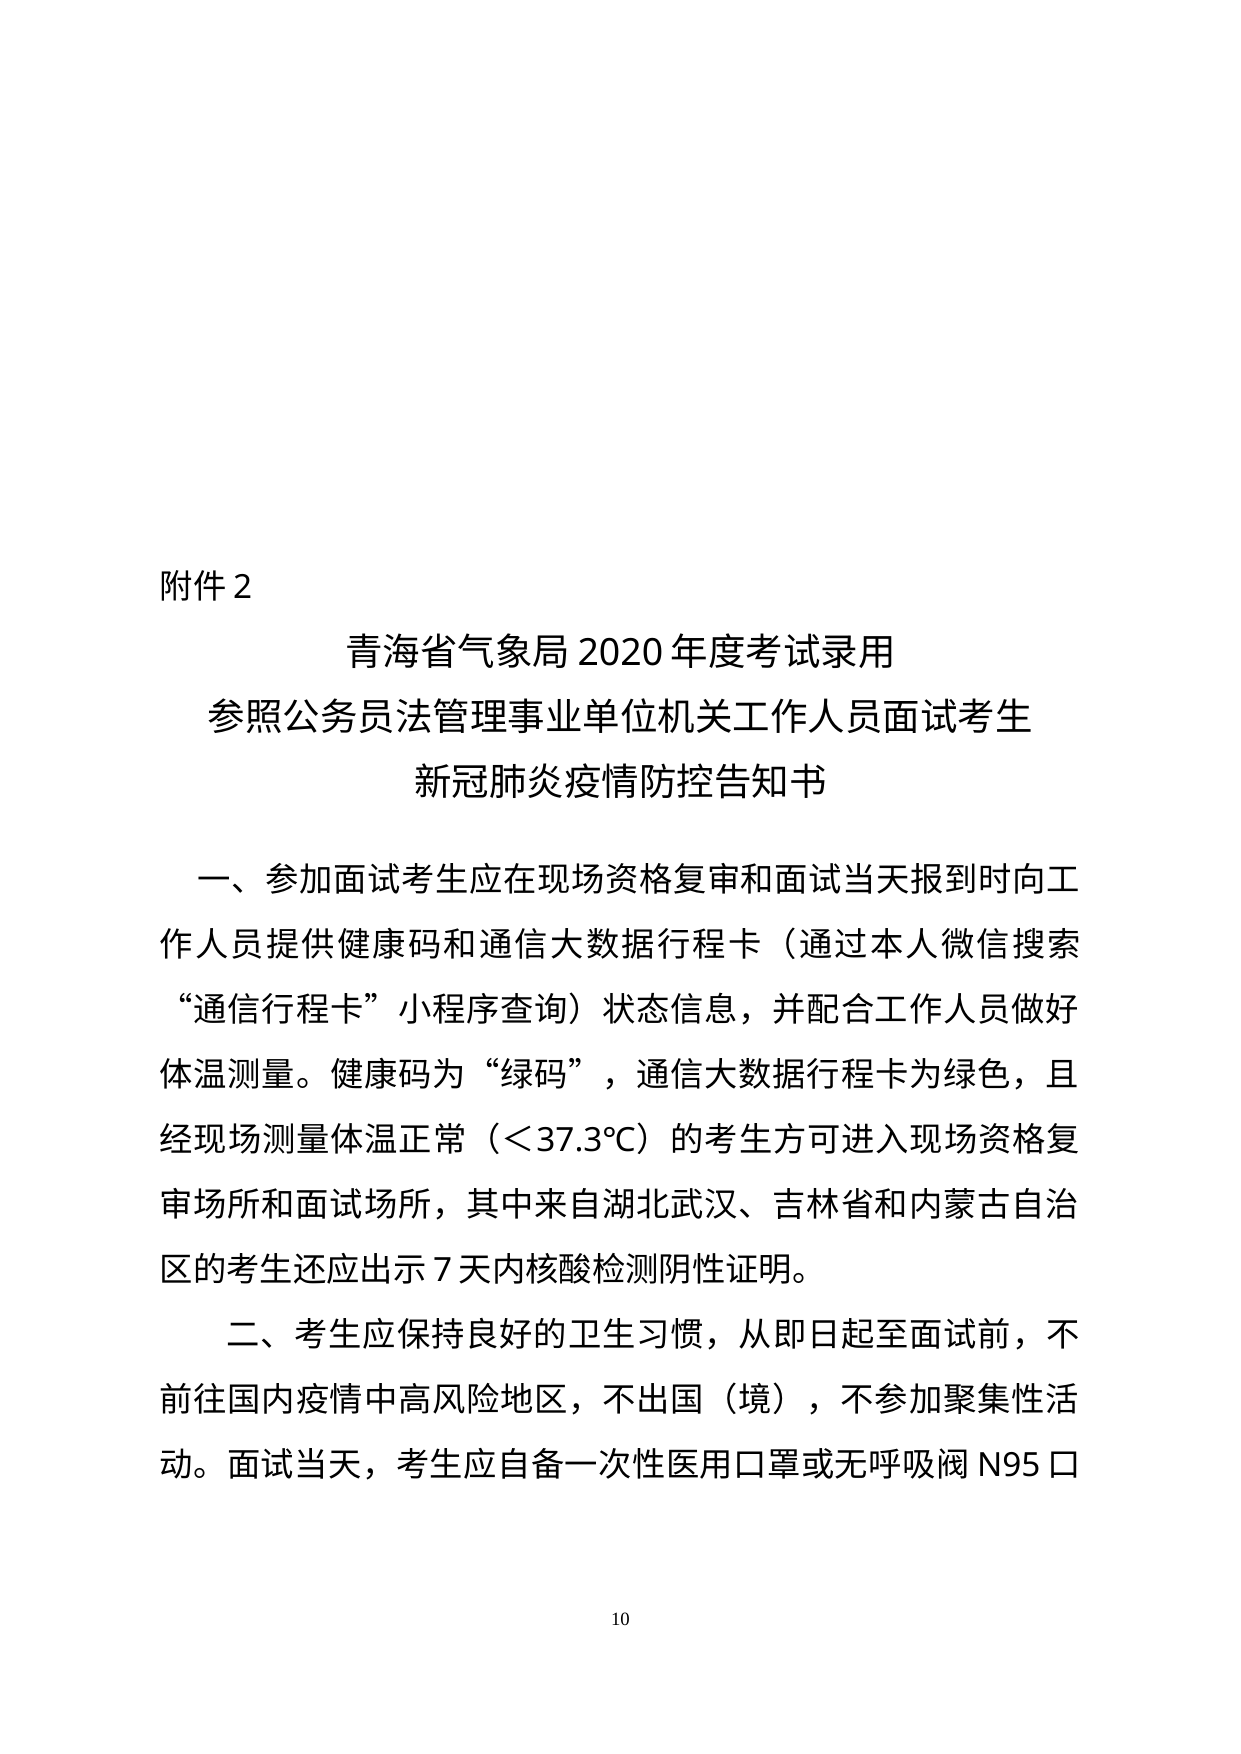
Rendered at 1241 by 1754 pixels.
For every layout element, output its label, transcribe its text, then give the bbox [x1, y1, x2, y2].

text 青海省气象局2020年度考试录用 [159, 617, 1081, 682]
text 参照公务员法管理事业单位机关工作人员面试考生 [159, 682, 1081, 747]
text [159, 1299, 1081, 1494]
text 新冠肺炎疫情防控告知书 [159, 747, 1081, 812]
text 附件2 [159, 552, 1081, 617]
text 一、参加面试考生应在现场资格复审和面试当天报到时向工作人员提供健康码和通信大数据行程卡（通过本人微信搜索“通信行程卡”小程序查询）状态信息，并配合工作人员做好体温测量。健康码为“绿码”，通信大数据行程卡为绿色，且经现场测量体温正常（＜37.3℃）的考生方可进入现场资格复审场所和面试场所，其中来自湖北武汉、吉林省和内蒙古自治区的考生还应出示7天内核酸检测阴性证明。 [159, 844, 1081, 1299]
